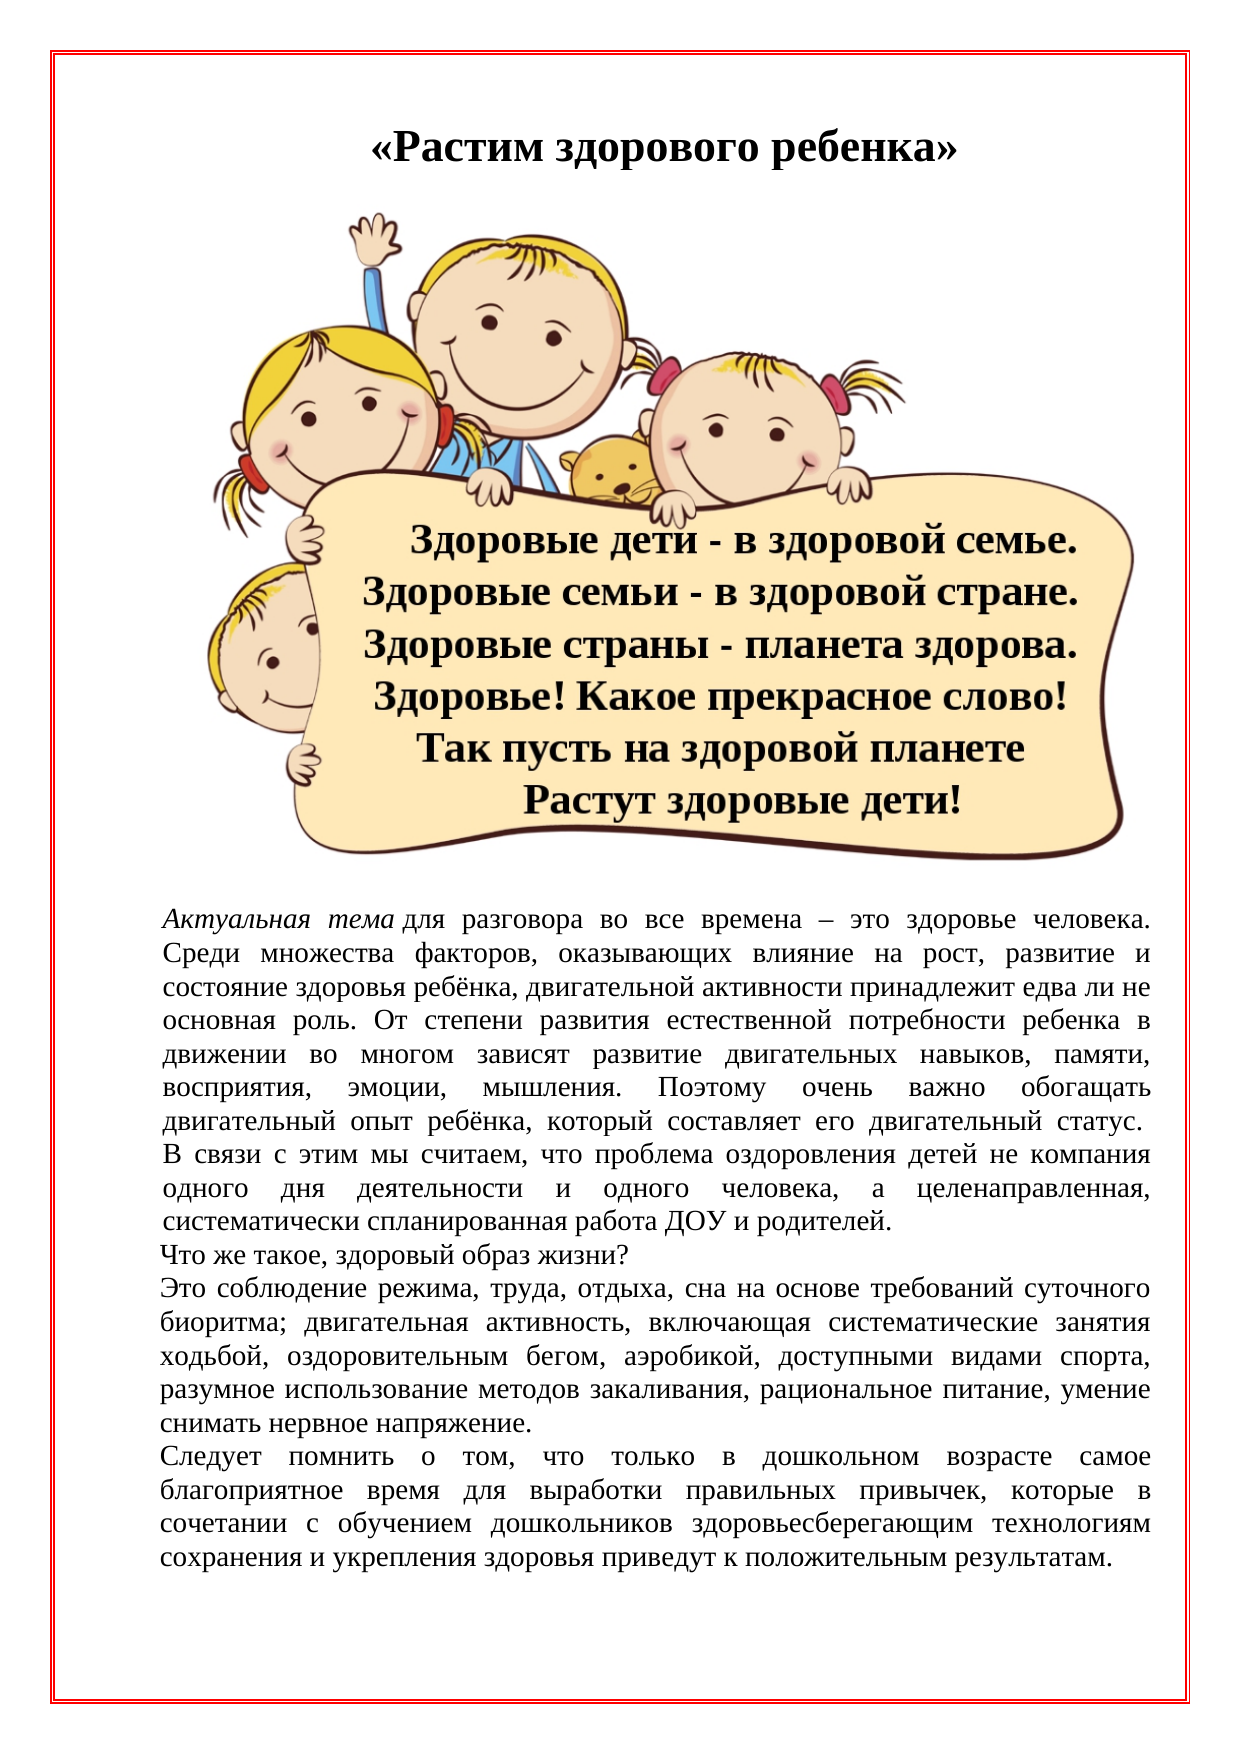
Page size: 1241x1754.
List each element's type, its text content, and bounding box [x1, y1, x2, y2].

picture [177, 170, 1152, 902]
text Это соблюдение режима, труда, отдыха, сна на основе требований суточного биоритма; двигательная активность, включающая систематические занятия ходьбой, оздоровительным бегом, аэробикой, доступными видами спорта, разумное использование методов закаливания, рациональное питание, умение снимать нервное напряжение. [159, 1271, 1152, 1438]
text «Растим здорового ребенка» [177, 118, 1152, 170]
text Следует помнить о том, что только в дошкольном возрасте самое благоприятное время для выработки правильных привычек, которые в сочетании с обучением дошкольников здоровьесберегающим технологиям сохранения и укрепления здоровья приведут к положительным результатам. [159, 1438, 1152, 1572]
text Актуальная тема для разговора во все времена – это здоровье человека. Среди множества факторов, оказывающих влияние на рост, развитие и состояние здоровья ребёнка, двигательной активности принадлежит едва ли не основная роль. От степени развития естественной потребности ребенка в движении во многом зависят развитие двигательных навыков, памяти, восприятия, эмоции, мышления. Поэтому очень важно обогащать двигательный опыт ребёнка, который составляет его двигательный статус. В связи с этим мы считаем, что проблема оздоровления детей не компания одного дня деятельности и одного человека, а целенаправленная, систематически спланированная работа ДОУ и родителей. [162, 1136, 1152, 1237]
text Что же такое, здоровый образ жизни? [159, 1237, 1152, 1271]
